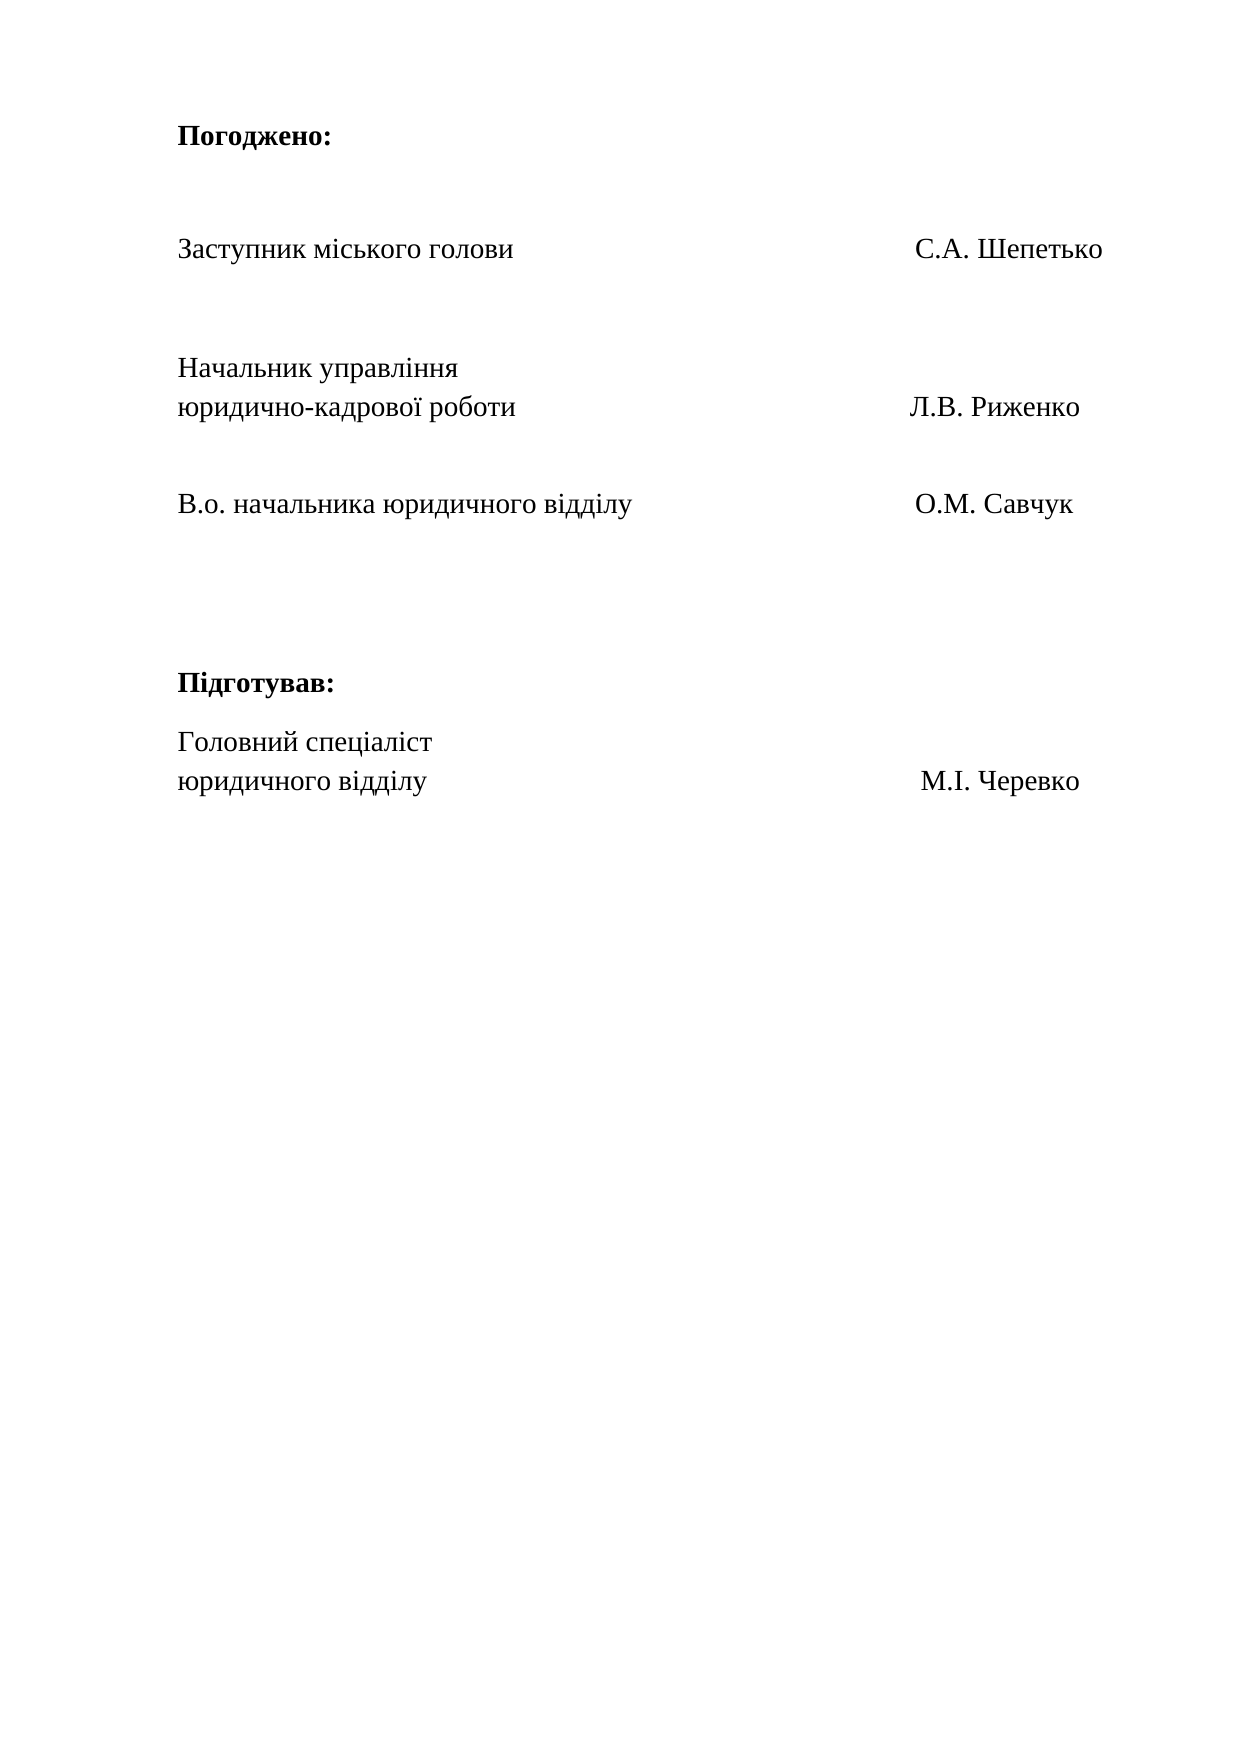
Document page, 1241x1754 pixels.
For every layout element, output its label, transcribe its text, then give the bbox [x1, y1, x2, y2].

text Підготував: [177, 665, 1152, 698]
text юридичного відділу М.І. Черевко [177, 763, 1152, 796]
text Головний спеціаліст [177, 724, 1152, 758]
text Погоджено: [177, 118, 1152, 152]
text Заступник міського голови С.А. Шепетько [177, 231, 1152, 265]
text юридично-кадрової роботи Л.В. Риженко [177, 389, 1152, 422]
text В.о. начальника юридичного відділу О.М. Савчук [177, 487, 1152, 520]
text Начальник управління [177, 350, 1152, 384]
